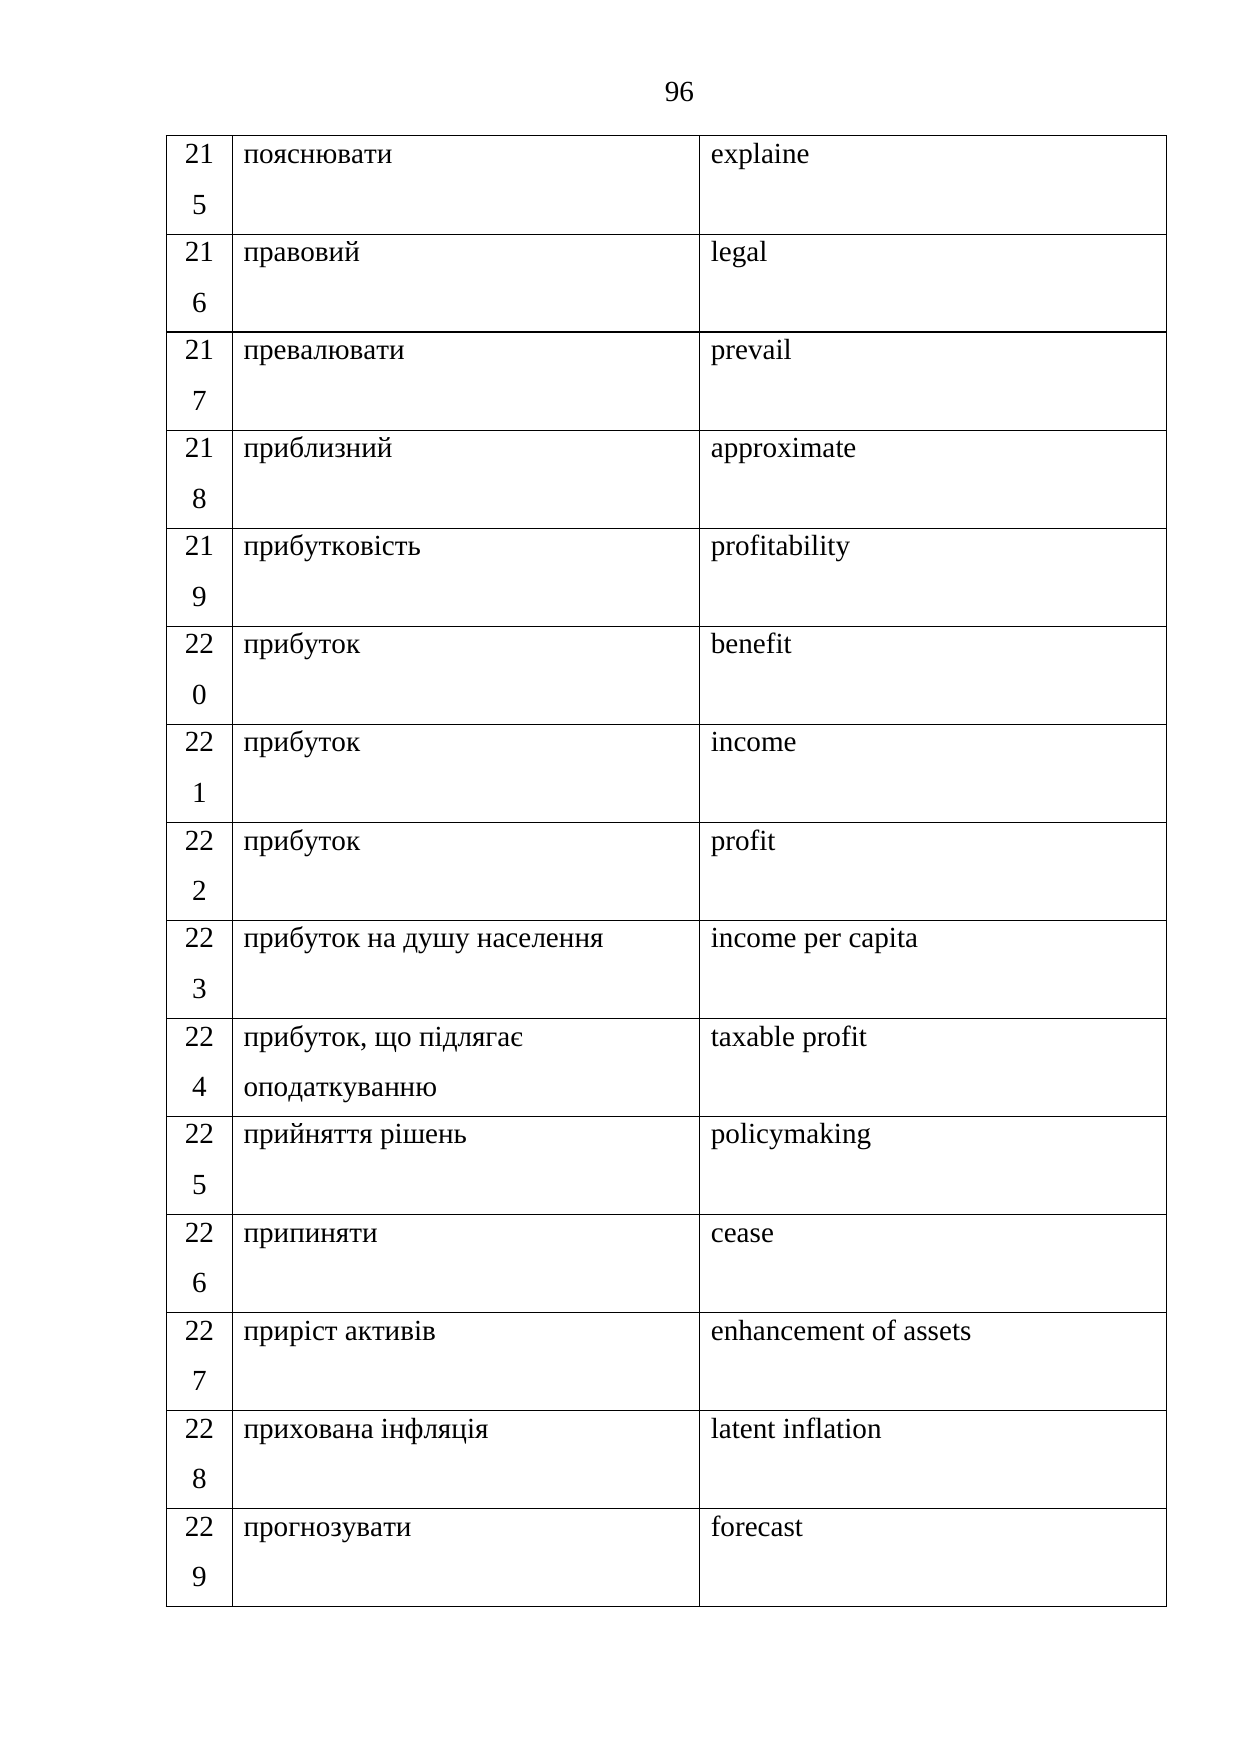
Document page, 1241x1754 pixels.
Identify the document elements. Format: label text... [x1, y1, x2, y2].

table_cell latent inflation [700, 1411, 1166, 1508]
table_cell правовий [233, 235, 699, 331]
table_cell прибутковість [233, 529, 699, 626]
table_cell taxable profit [700, 1019, 1166, 1116]
table_cell прийняття рішень [233, 1117, 699, 1214]
table_cell 226 [167, 1215, 232, 1312]
table_cell пояснювати [233, 136, 699, 233]
table_cell 220 [167, 627, 232, 723]
table_cell 221 [167, 725, 232, 822]
table_cell 215 [167, 136, 232, 233]
table_cell 223 [167, 921, 232, 1018]
table_cell 218 [167, 431, 232, 527]
table_cell prevail [700, 333, 1166, 429]
table_cell approximate [700, 431, 1166, 527]
table_cell benefit [700, 627, 1166, 723]
table_cell 222 [167, 823, 232, 919]
table_cell превалювати [233, 333, 699, 429]
table_cell 216 [167, 235, 232, 331]
table_cell income [700, 725, 1166, 822]
table_cell legal [700, 235, 1166, 331]
table_cell приріст активів [233, 1313, 699, 1410]
table_cell profitability [700, 529, 1166, 626]
table_cell enhancement of assets [700, 1313, 1166, 1410]
table_cell policymaking [700, 1117, 1166, 1214]
table_cell income per capita [700, 921, 1166, 1018]
table_cell припиняти [233, 1215, 699, 1312]
table_cell прибуток, що підлягає оподаткуванню [233, 1019, 699, 1116]
table_cell profit [700, 823, 1166, 919]
table_cell прибуток [233, 823, 699, 919]
table_cell прибуток [233, 725, 699, 822]
table_cell 227 [167, 1313, 232, 1410]
table_cell 225 [167, 1117, 232, 1214]
table_cell прибуток на душу населення [233, 921, 699, 1018]
table_cell 228 [167, 1411, 232, 1508]
table_cell 219 [167, 529, 232, 626]
table_cell explainе [700, 136, 1166, 233]
table_cell прогнозувати [233, 1509, 699, 1606]
table_cell прихована інфляція [233, 1411, 699, 1508]
table_cell прибуток [233, 627, 699, 723]
table_cell 217 [167, 333, 232, 429]
table_cell forecast [700, 1509, 1166, 1606]
table_cell 224 [167, 1019, 232, 1116]
table_cell 229 [167, 1509, 232, 1606]
table_cell cease [700, 1215, 1166, 1312]
table_cell приблизний [233, 431, 699, 527]
